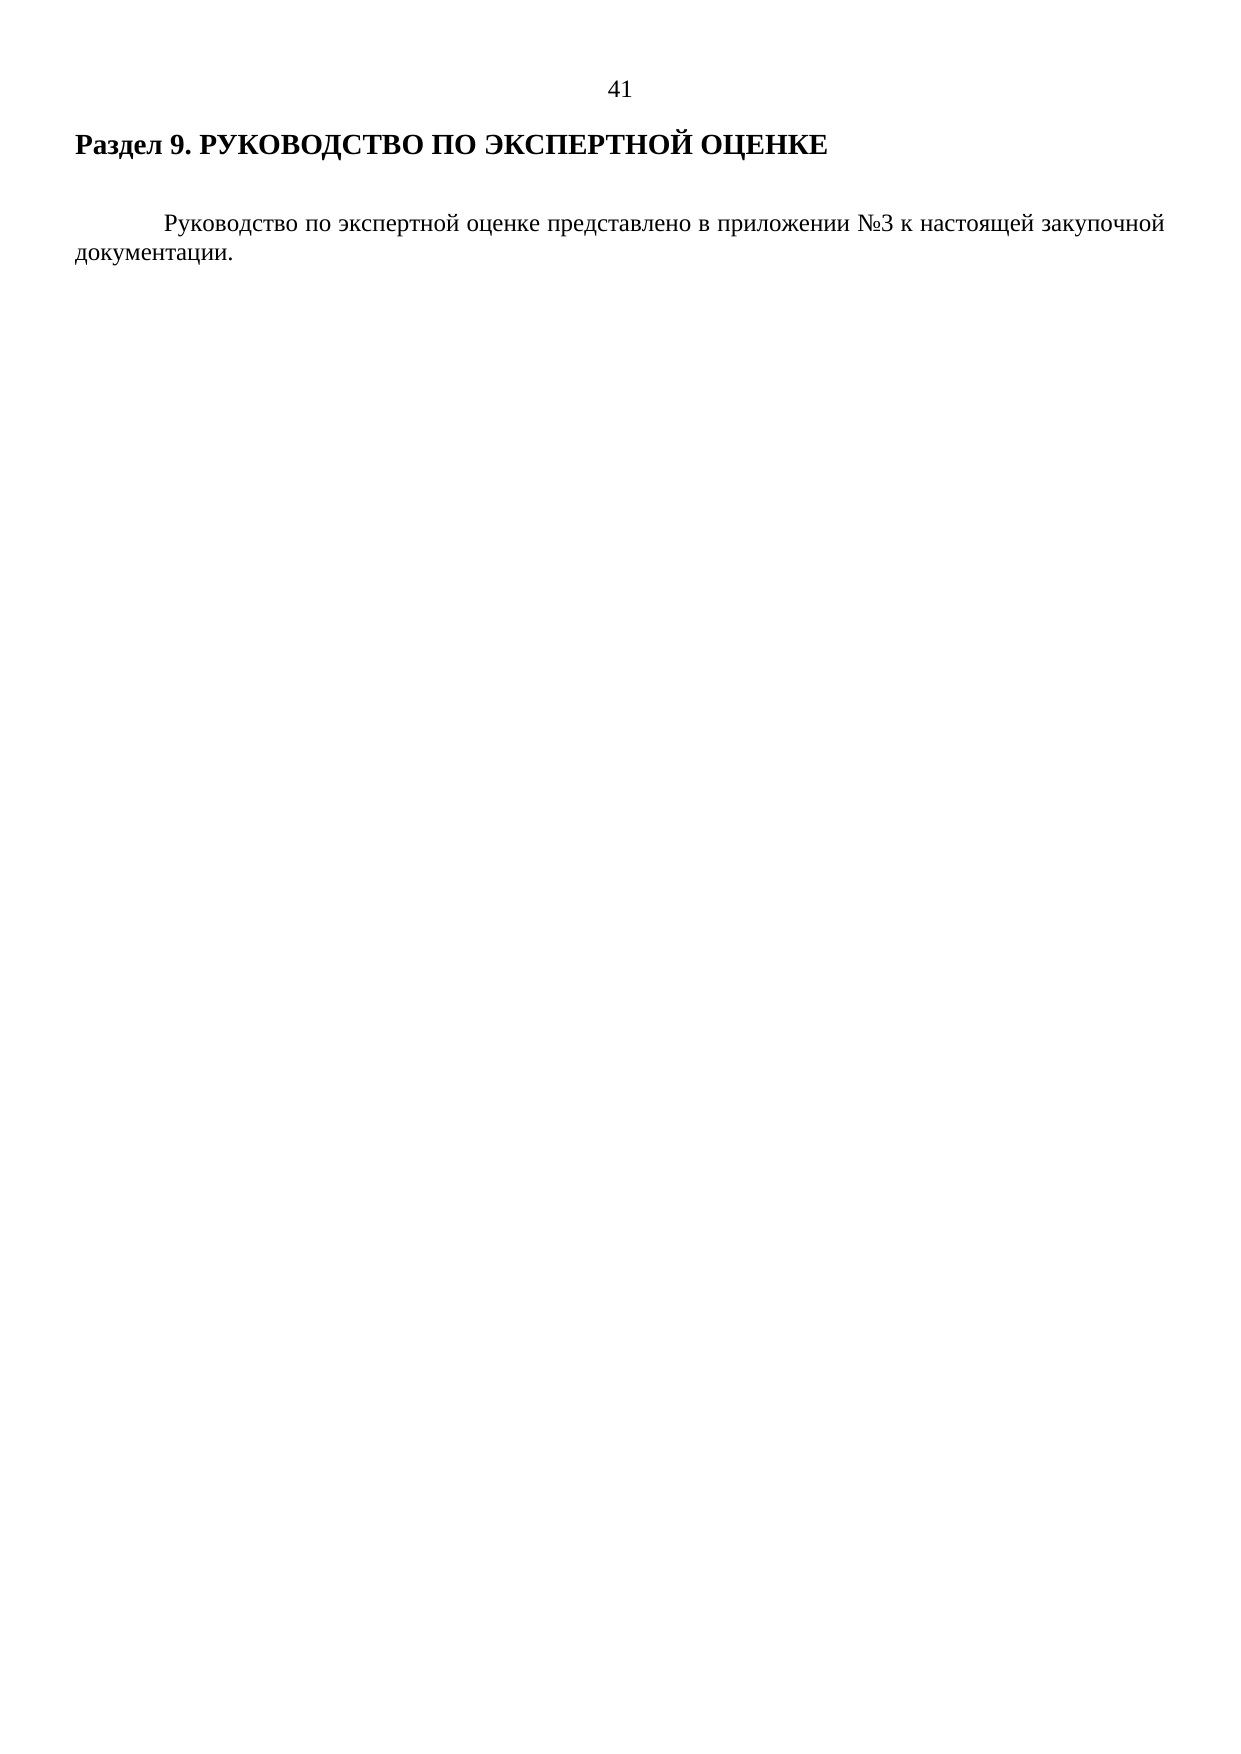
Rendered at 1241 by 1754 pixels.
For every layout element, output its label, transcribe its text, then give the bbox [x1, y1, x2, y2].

text Руководство по экспертной оценке представлено в приложении №3 к настоящей закупочной документации. [75, 208, 1165, 266]
subtitle Раздел 9. РУКОВОДСТВО ПО ЭКСПЕРТНОЙ ОЦЕНКЕ [75, 127, 1165, 161]
